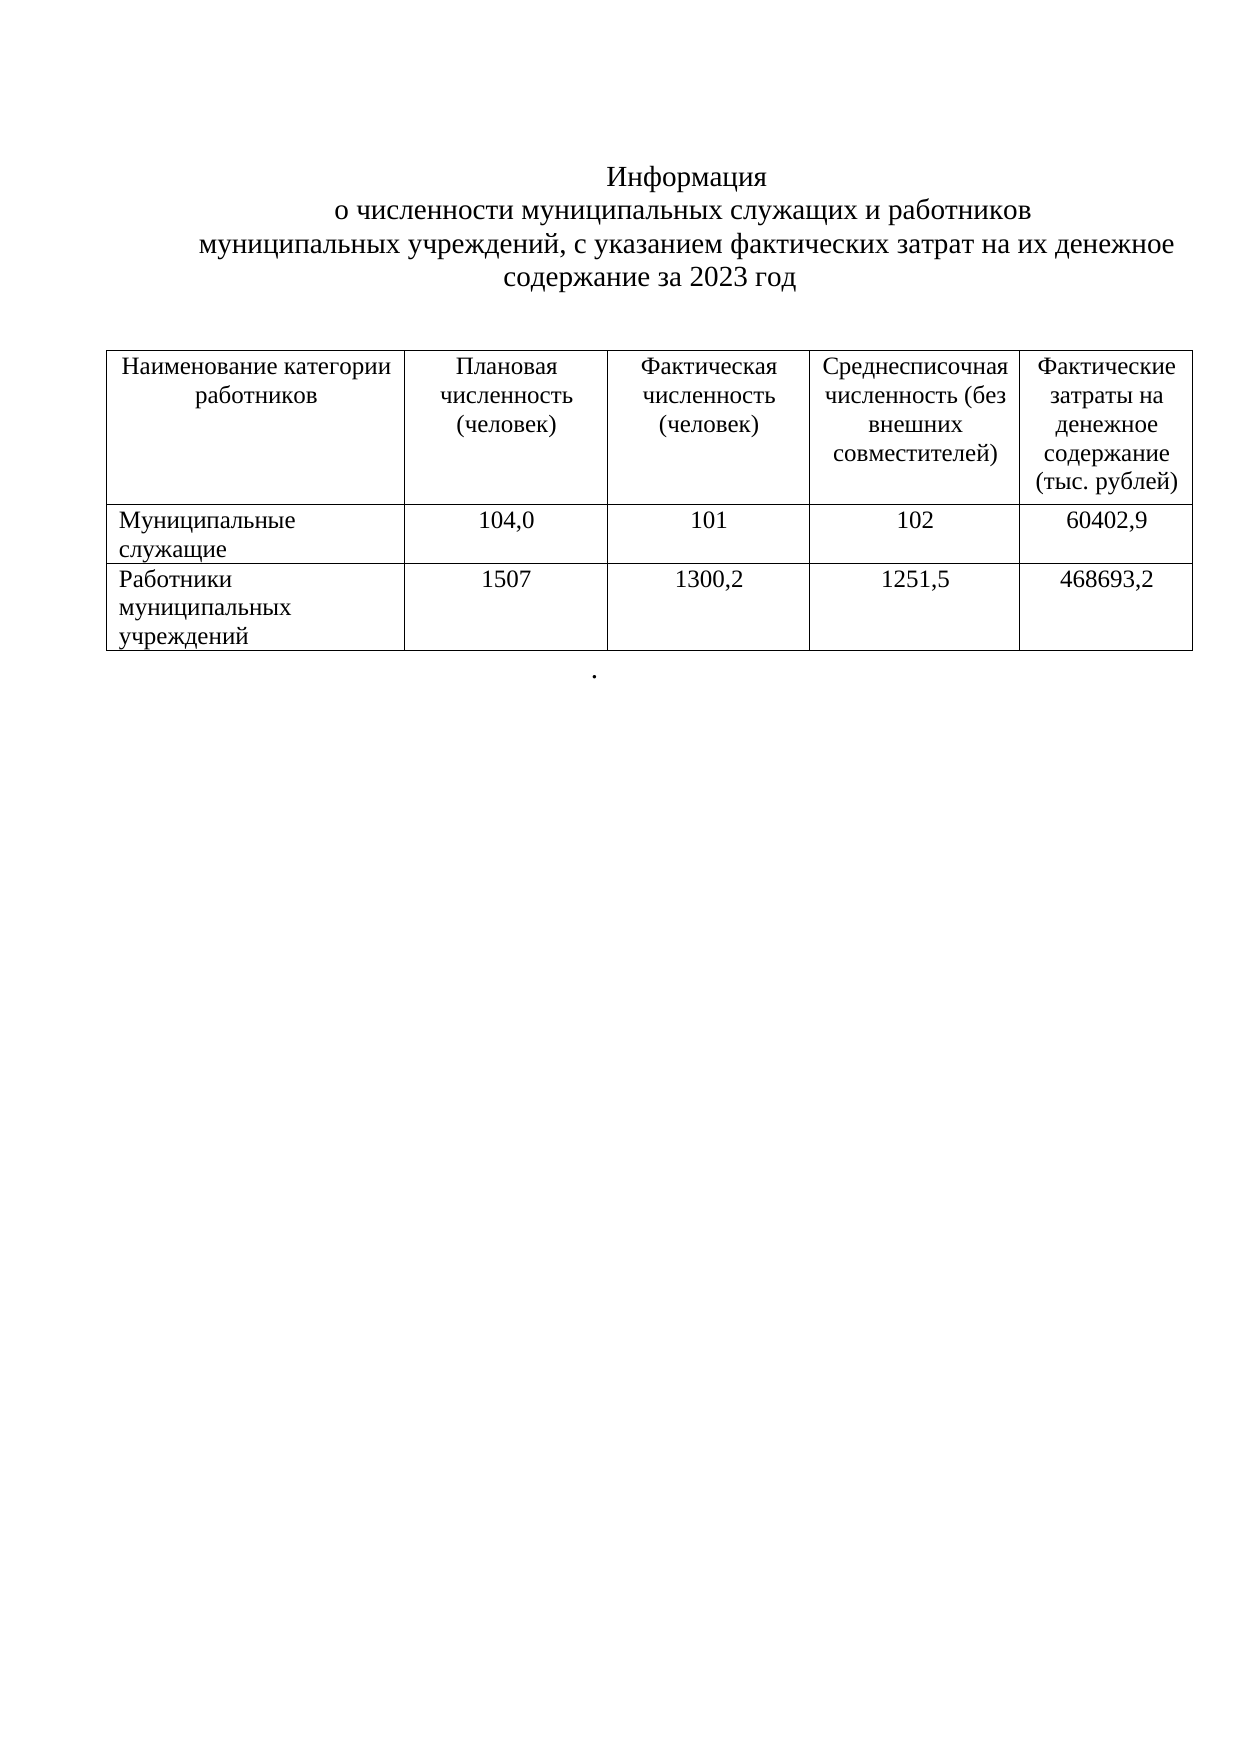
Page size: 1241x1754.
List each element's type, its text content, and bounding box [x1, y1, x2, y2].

table_header Фактическая численность (человек) [608, 351, 809, 504]
text Информация [606, 159, 1205, 192]
table_cell 1300,2 [608, 564, 809, 650]
table_cell 1507 [405, 564, 607, 650]
table_cell 60402,9 [1020, 505, 1192, 563]
table_cell 101 [608, 505, 809, 563]
table_cell Муниципальные служащие [107, 505, 404, 563]
text содержание за 2023 год [503, 259, 1205, 293]
table_cell Работники муниципальных учреждений [107, 564, 404, 650]
table_cell 102 [810, 505, 1019, 563]
table_header Плановая численность (человек) [405, 351, 607, 504]
text . [58, 651, 1130, 684]
table_cell 104,0 [405, 505, 607, 563]
table_header Наименование категории работников [107, 351, 404, 504]
table_header Среднесписочная численность (без внешних совместителей) [810, 351, 1019, 504]
table_header Фактические затраты на денежное содержание (тыс. рублей) [1020, 351, 1192, 504]
table_cell 468693,2 [1020, 564, 1192, 650]
table_cell 1251,5 [810, 564, 1019, 650]
text о численности муниципальных служащих и работников муниципальных учреждений, с указанием фактических затрат на их денежное [199, 192, 1175, 259]
